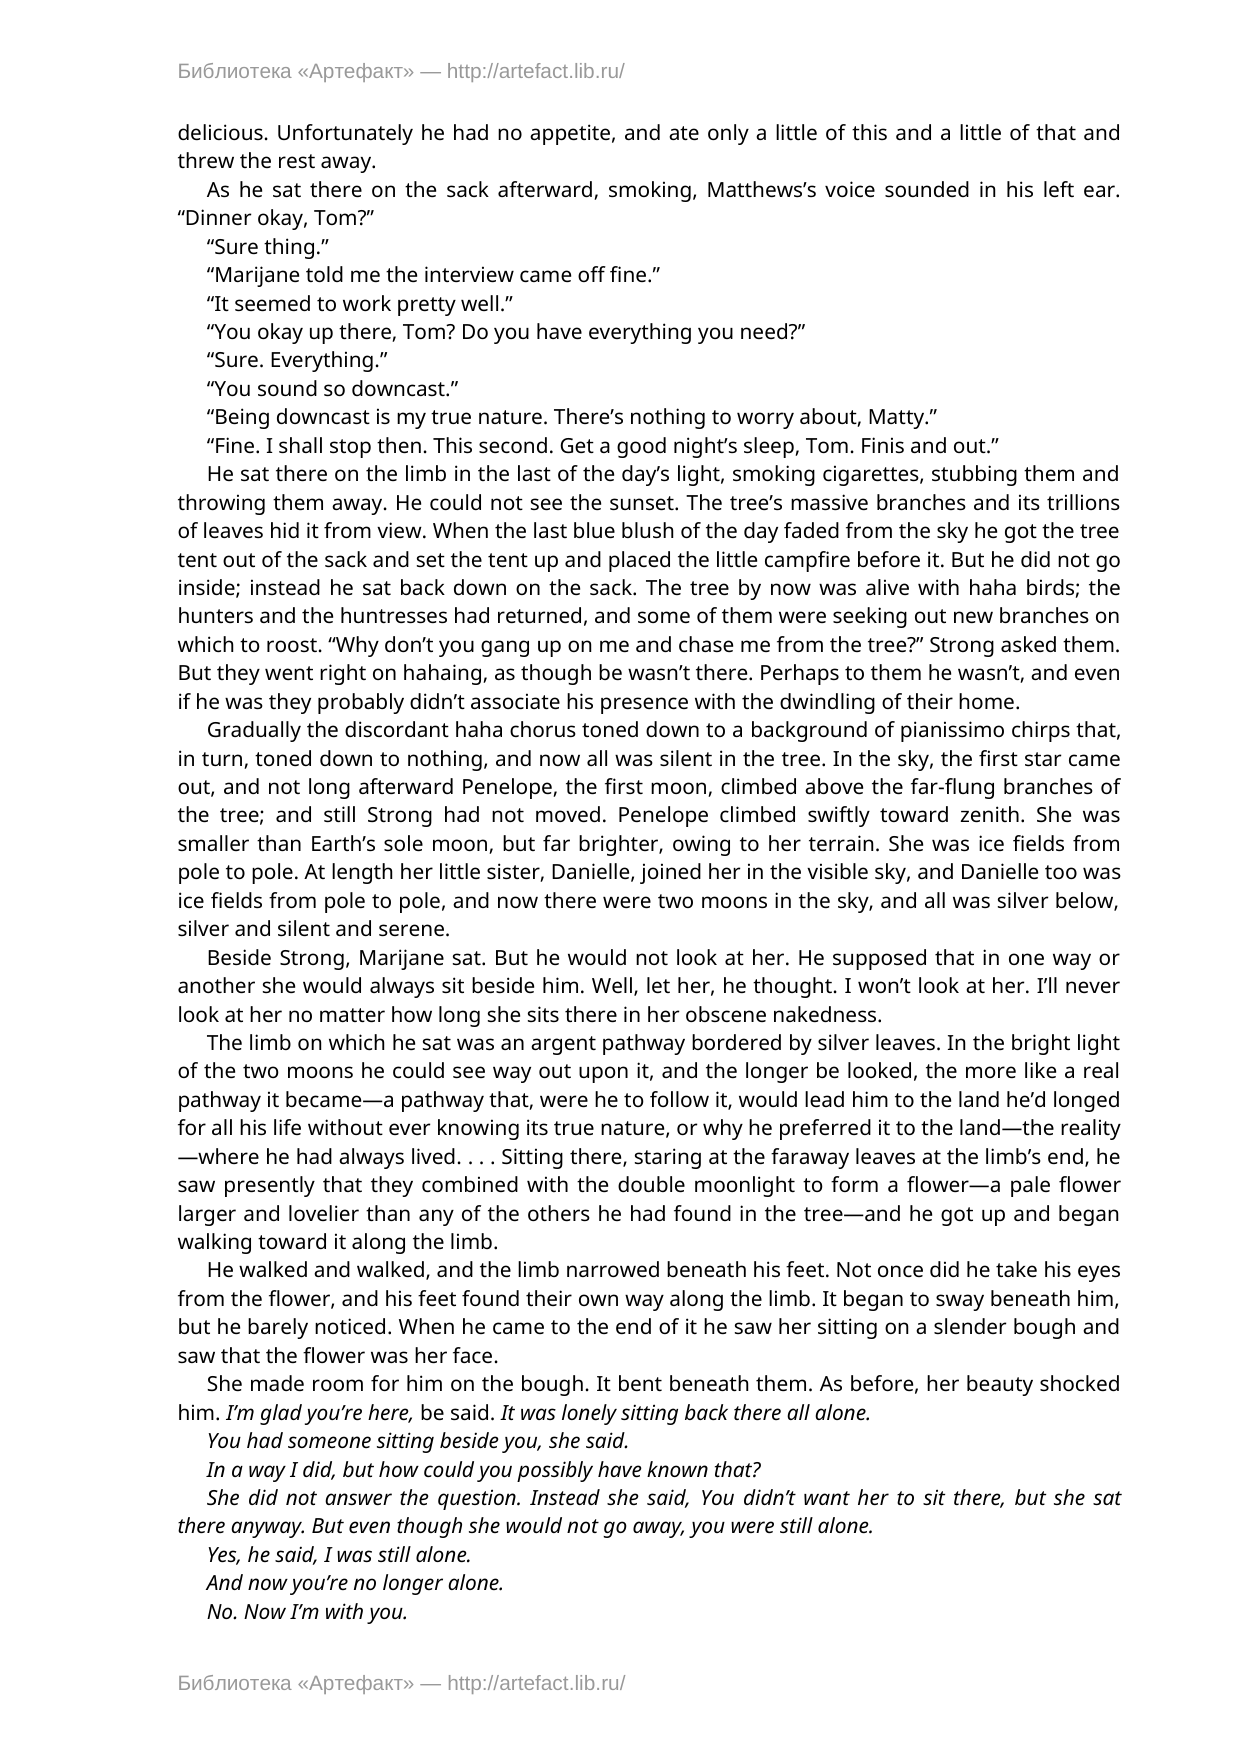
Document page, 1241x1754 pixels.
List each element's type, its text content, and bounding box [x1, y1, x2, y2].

text “Marijane told me the interview came off fine.” [177, 260, 1122, 289]
text “Being downcast is my true nature. There’s nothing to worry about, Matty.” [177, 402, 1122, 431]
text He sat there on the limb in the last of the day’s light, smoking cigarettes, stubbing them and throwing them away. He could not see the sunset. The tree’s massive branches and its trillions of leaves hid it from view. When the last blue blush of the day faded from the sky he got the tree tent out of the sack and set the tent up and placed the little campfire before it. But he did not go inside; instead he sat back down on the sack. The tree by now was alive with haha birds; the hunters and the huntresses had returned, and some of them were seeking out new branches on which to roost. “Why don’t you gang up on me and chase me from the tree?” Strong asked them. But they went right on hahaing, as though be wasn’t there. Perhaps to them he wasn’t, and even if he was they probably didn’t associate his presence with the dwindling of their home. [177, 459, 1122, 715]
text Yes, he said, I was still alone. [177, 1540, 1122, 1568]
text As he sat there on the sack afterward, smoking, Matthews’s voice sounded in his left ear. “Dinner okay, Tom?” [177, 175, 1122, 232]
text He walked and walked, and the limb narrowed beneath his feet. Not once did he take his eyes from the flower, and his feet found their own way along the limb. It began to sway beneath him, but he barely noticed. When he came to the end of it he saw her sitting on a slender bough and saw that the flower was her face. [177, 1256, 1122, 1369]
text Gradually the discordant haha chorus toned down to a background of pianissimo chirps that, in turn, toned down to nothing, and now all was silent in the tree. In the sky, the first star came out, and not long afterward Penelope, the first moon, climbed above the far-flung branches of the tree; and still Strong had not moved. Penelope climbed swiftly toward zenith. She was smaller than Earth’s sole moon, but far brighter, owing to her terrain. She was ice fields from pole to pole. At length her little sister, Danielle, joined her in the visible sky, and Danielle too was ice fields from pole to pole, and now there were two moons in the sky, and all was silver below, silver and silent and serene. [177, 715, 1122, 943]
text In a way I did, but how could you possibly have known that? [177, 1455, 1122, 1483]
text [177, 118, 1122, 175]
text “You okay up there, Tom? Do you have everything you need?” [177, 317, 1122, 346]
text “Fine. I shall stop then. This second. Get a good night’s sleep, Tom. Finis and out.” [177, 431, 1122, 459]
text Beside Strong, Marijane sat. But he would not look at her. He supposed that in one way or another she would always sit beside him. Well, let her, he thought. I won’t look at her. I’ll never look at her no matter how long she sits there in her obscene nakedness. [177, 943, 1122, 1028]
text The limb on which he sat was an argent pathway bordered by silver leaves. In the bright light of the two moons he could see way out upon it, and the longer be looked, the more like a real pathway it became—a pathway that, were he to follow it, would lead him to the land he’d longed for all his life without ever knowing its true nature, or why he preferred it to the land—the reality—where he had always lived. . . . Sitting there, staring at the faraway leaves at the limb’s end, he saw presently that they combined with the double moonlight to form a flower—a pale flower larger and lovelier than any of the others he had found in the tree—and he got up and began walking toward it along the limb. [177, 1028, 1122, 1256]
text She made room for him on the bough. It bent beneath them. As before, her beauty shocked him. I’m glad you’re here, be said. It was lonely sitting back there all alone. [177, 1369, 1122, 1426]
text You had someone sitting beside you, she said. [177, 1426, 1122, 1455]
text She did not answer the question. Instead she said, You didn’t want her to sit there, but she sat there anyway. But even though she would not go away, you were still alone. [177, 1483, 1122, 1540]
text And now you’re no longer alone. [177, 1568, 1122, 1597]
text “It seemed to work pretty well.” [177, 289, 1122, 317]
text “You sound so downcast.” [177, 374, 1122, 402]
text “Sure. Everything.” [177, 346, 1122, 374]
text No. Now I’m with you. [177, 1597, 1122, 1625]
text “Sure thing.” [177, 232, 1122, 260]
